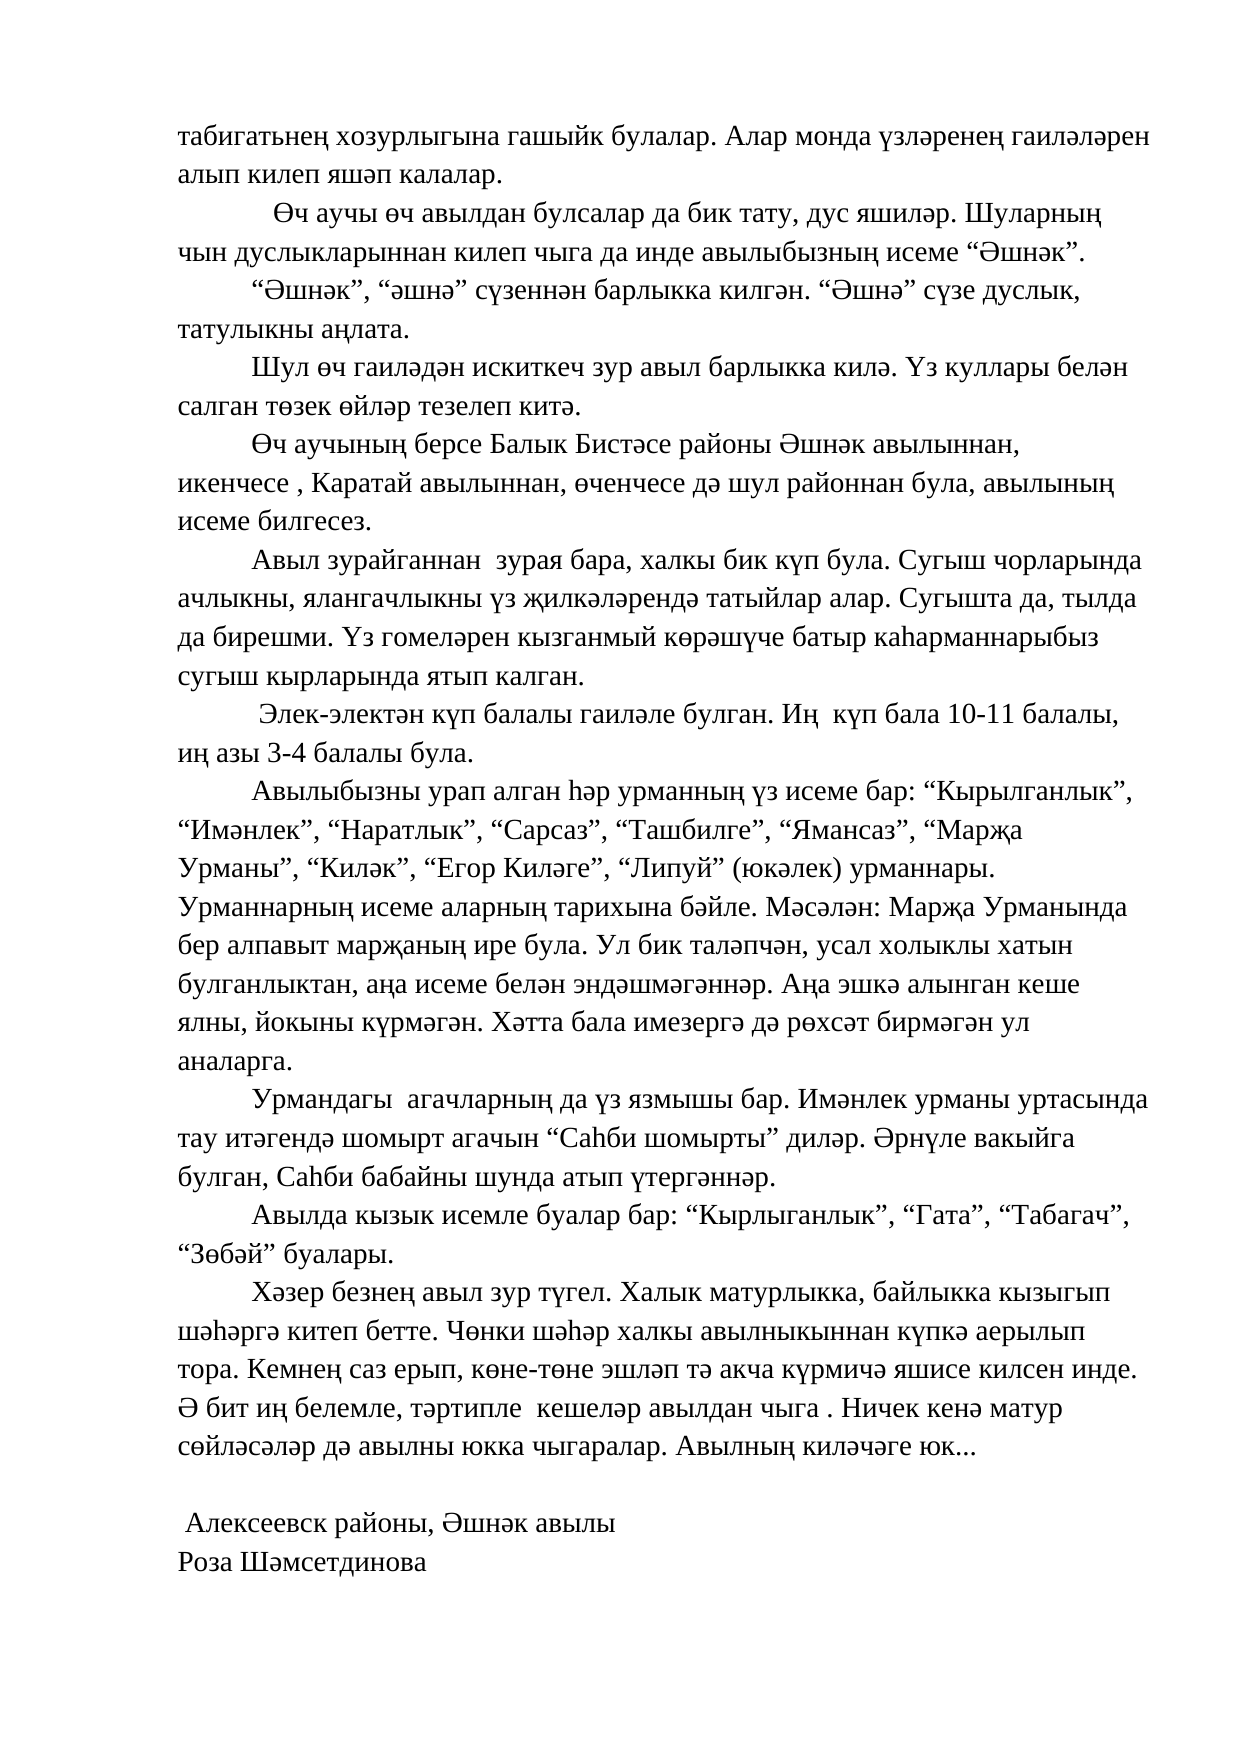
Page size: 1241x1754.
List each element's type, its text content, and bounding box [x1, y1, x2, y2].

text Алексеевск районы, Әшнәк авылы [177, 1506, 1152, 1539]
text Хәзер безнең авыл зур түгел. Халык матурлыкка, байлыкка кызыгып шәһәргә китеп бетте. Чөнки шәһәр халкы авылныкыннан күпкә аерылып тора. Кемнең саз ерып, көне-төне эшләп тә акча күрмичә яшисе килсен инде. Ә бит иң белемле, тәртипле кешеләр авылдан чыга . Ничек кенә матур сөйләсәләр дә авылны юкка чыгаралар. Авылның киләчәге юк... [177, 1274, 1152, 1462]
text Авылыбызны урап алган һәр урманның үз исеме бар: “Кырылганлык”, “Имәнлек”, “Наратлык”, “Сарсаз”, “Ташбилге”, “Ямансаз”, “Марҗа Урманы”, “Киләк”, “Егор Киләге”, “Липуй” (юкәлек) урманнары. Урманнарның исеме аларның тарихына бәйле. Мәсәлән: Марҗа Урманында бер алпавыт марҗаның ире була. Ул бик таләпчән, усал холыклы хатын булганлыктан, аңа исеме белән эндәшмәгәннәр. Аңа эшкә алынган кеше ялны, йокыны күрмәгән. Хәтта бала имезергә дә рөхсәт бирмәгән ул аналарга. [177, 773, 1152, 1077]
text Авылда кызык исемле буалар бар: “Кырлыганлык”, “Гата”, “Табагач”, “Зөбәй” буалары. [177, 1197, 1152, 1269]
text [177, 118, 1152, 190]
text Өч аучының берсе Балык Бистәсе районы Әшнәк авылыннан, икенчесе , Каратай авылыннан, өченчесе дә шул районнан була, авылының исеме билгесез. [177, 426, 1152, 537]
text Өч аучы өч авылдан булсалар да бик тату, дус яшиләр. Шуларның чын дуслыкларыннан килеп чыга да инде авылыбызның исеме “Әшнәк”. [177, 195, 1152, 267]
text “Әшнәк”, “әшнә” сүзеннән барлыкка килгән. “Әшнә” сүзе дуслык, татулыкны аңлата. [177, 272, 1152, 344]
text Урмандагы агачларның да үз язмышы бар. Имәнлек урманы уртасында тау итәгендә шомырт агачын “Саһби шомырты” диләр. Әрнүле вакыйга булган, Саһби бабайны шунда атып үтергәннәр. [177, 1082, 1152, 1192]
text Шул өч гаиләдән искиткеч зур авыл барлыкка килә. Үз куллары белән салган төзек өйләр тезелеп китә. [177, 349, 1152, 421]
text Элек-электән күп балалы гаиләле булган. Иң күп бала 10-11 балалы, иң азы 3-4 балалы була. [177, 696, 1152, 768]
text Роза Шәмсетдинова [177, 1544, 1152, 1578]
text Авыл зурайганнан зурая бара, халкы бик күп була. Сугыш чорларында ачлыкны, ялангачлыкны үз җилкәләрендә татыйлар алар. Сугышта да, тылда да бирешми. Үз гомеләрен кызганмый көрәшүче батыр каһарманнарыбыз сугыш кырларында ятып калган. [177, 542, 1152, 691]
